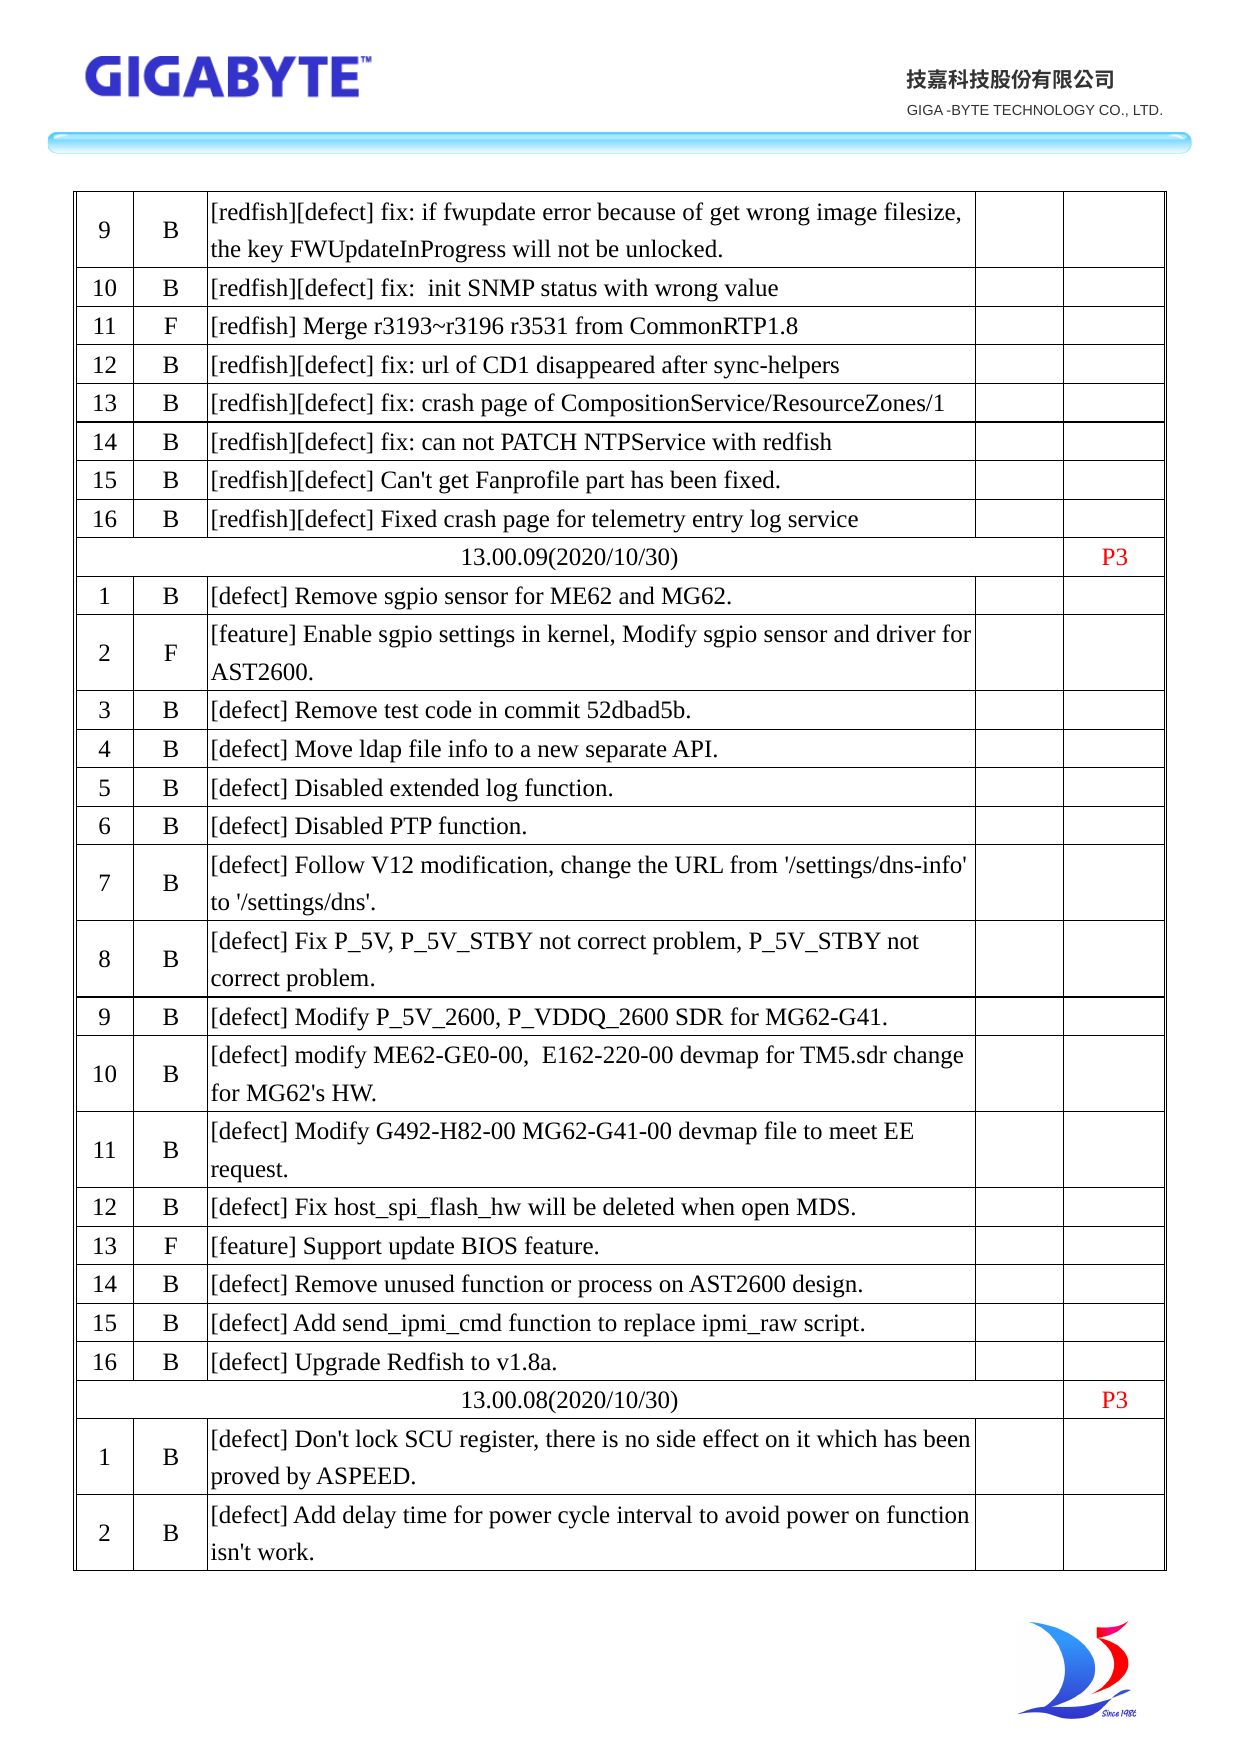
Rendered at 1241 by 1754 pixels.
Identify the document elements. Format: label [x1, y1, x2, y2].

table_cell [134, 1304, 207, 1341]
picture [47, 56, 1192, 154]
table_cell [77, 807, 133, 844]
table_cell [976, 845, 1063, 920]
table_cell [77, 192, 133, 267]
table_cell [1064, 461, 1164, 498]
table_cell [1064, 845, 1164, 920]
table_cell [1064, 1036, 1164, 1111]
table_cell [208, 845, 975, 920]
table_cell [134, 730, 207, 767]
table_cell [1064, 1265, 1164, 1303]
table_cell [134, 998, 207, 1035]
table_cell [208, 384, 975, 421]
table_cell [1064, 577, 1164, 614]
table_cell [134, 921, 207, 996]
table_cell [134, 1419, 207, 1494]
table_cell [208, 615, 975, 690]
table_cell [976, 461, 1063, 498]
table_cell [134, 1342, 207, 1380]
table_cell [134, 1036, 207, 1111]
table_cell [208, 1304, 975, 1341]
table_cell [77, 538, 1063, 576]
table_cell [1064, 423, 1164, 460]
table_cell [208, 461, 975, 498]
picture [1017, 1620, 1137, 1719]
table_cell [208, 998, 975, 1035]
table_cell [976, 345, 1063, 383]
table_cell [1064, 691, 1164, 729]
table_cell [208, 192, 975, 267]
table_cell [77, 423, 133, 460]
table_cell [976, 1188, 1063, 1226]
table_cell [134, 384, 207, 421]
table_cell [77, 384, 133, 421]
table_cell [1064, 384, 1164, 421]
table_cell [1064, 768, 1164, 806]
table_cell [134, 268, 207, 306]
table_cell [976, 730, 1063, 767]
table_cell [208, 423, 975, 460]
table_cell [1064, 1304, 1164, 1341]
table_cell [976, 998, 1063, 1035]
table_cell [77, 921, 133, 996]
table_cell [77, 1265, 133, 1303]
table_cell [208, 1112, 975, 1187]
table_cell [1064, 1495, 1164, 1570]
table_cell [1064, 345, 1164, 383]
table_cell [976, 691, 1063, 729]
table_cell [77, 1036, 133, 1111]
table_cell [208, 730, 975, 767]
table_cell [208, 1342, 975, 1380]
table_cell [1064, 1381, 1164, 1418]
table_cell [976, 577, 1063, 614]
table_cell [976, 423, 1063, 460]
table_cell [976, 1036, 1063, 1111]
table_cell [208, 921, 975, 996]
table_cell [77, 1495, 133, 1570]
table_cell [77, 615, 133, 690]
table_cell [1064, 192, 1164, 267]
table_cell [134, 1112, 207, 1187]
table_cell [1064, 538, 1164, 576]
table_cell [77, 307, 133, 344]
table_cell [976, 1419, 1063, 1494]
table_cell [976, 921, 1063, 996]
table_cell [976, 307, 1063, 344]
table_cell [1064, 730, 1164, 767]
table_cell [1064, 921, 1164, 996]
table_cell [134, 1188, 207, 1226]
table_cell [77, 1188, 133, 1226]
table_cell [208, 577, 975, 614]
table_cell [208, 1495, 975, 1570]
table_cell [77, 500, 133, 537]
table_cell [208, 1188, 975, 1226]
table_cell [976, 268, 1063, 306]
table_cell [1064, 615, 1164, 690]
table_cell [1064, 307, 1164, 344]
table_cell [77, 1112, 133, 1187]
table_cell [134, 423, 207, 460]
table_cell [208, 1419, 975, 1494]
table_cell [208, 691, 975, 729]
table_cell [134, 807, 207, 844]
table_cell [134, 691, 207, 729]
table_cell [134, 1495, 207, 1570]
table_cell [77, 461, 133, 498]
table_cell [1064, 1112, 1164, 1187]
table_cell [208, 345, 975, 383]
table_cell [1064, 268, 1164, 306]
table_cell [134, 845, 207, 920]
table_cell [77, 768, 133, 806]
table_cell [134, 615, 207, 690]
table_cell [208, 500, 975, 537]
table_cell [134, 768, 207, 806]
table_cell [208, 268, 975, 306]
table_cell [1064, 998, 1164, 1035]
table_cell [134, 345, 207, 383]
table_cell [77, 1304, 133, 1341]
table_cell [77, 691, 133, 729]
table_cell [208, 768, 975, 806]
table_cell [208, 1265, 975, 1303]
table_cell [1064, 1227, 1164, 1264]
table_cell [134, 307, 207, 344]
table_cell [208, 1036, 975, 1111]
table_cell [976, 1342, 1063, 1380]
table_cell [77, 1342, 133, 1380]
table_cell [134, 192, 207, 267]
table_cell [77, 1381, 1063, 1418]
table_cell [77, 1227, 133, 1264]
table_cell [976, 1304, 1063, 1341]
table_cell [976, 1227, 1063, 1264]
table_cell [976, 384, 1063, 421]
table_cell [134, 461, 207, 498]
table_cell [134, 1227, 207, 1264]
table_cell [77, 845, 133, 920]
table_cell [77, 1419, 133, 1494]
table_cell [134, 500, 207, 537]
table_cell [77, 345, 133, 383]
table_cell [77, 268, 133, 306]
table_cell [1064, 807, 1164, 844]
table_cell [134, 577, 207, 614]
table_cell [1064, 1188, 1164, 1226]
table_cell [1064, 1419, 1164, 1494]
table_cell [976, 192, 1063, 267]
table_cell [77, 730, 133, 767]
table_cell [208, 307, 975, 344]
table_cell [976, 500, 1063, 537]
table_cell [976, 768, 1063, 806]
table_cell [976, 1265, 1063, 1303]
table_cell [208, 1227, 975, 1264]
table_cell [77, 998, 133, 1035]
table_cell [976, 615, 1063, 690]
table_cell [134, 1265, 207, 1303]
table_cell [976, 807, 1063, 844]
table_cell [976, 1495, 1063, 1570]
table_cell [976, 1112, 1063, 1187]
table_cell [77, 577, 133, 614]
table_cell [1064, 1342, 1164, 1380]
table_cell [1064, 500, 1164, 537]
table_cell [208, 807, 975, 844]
